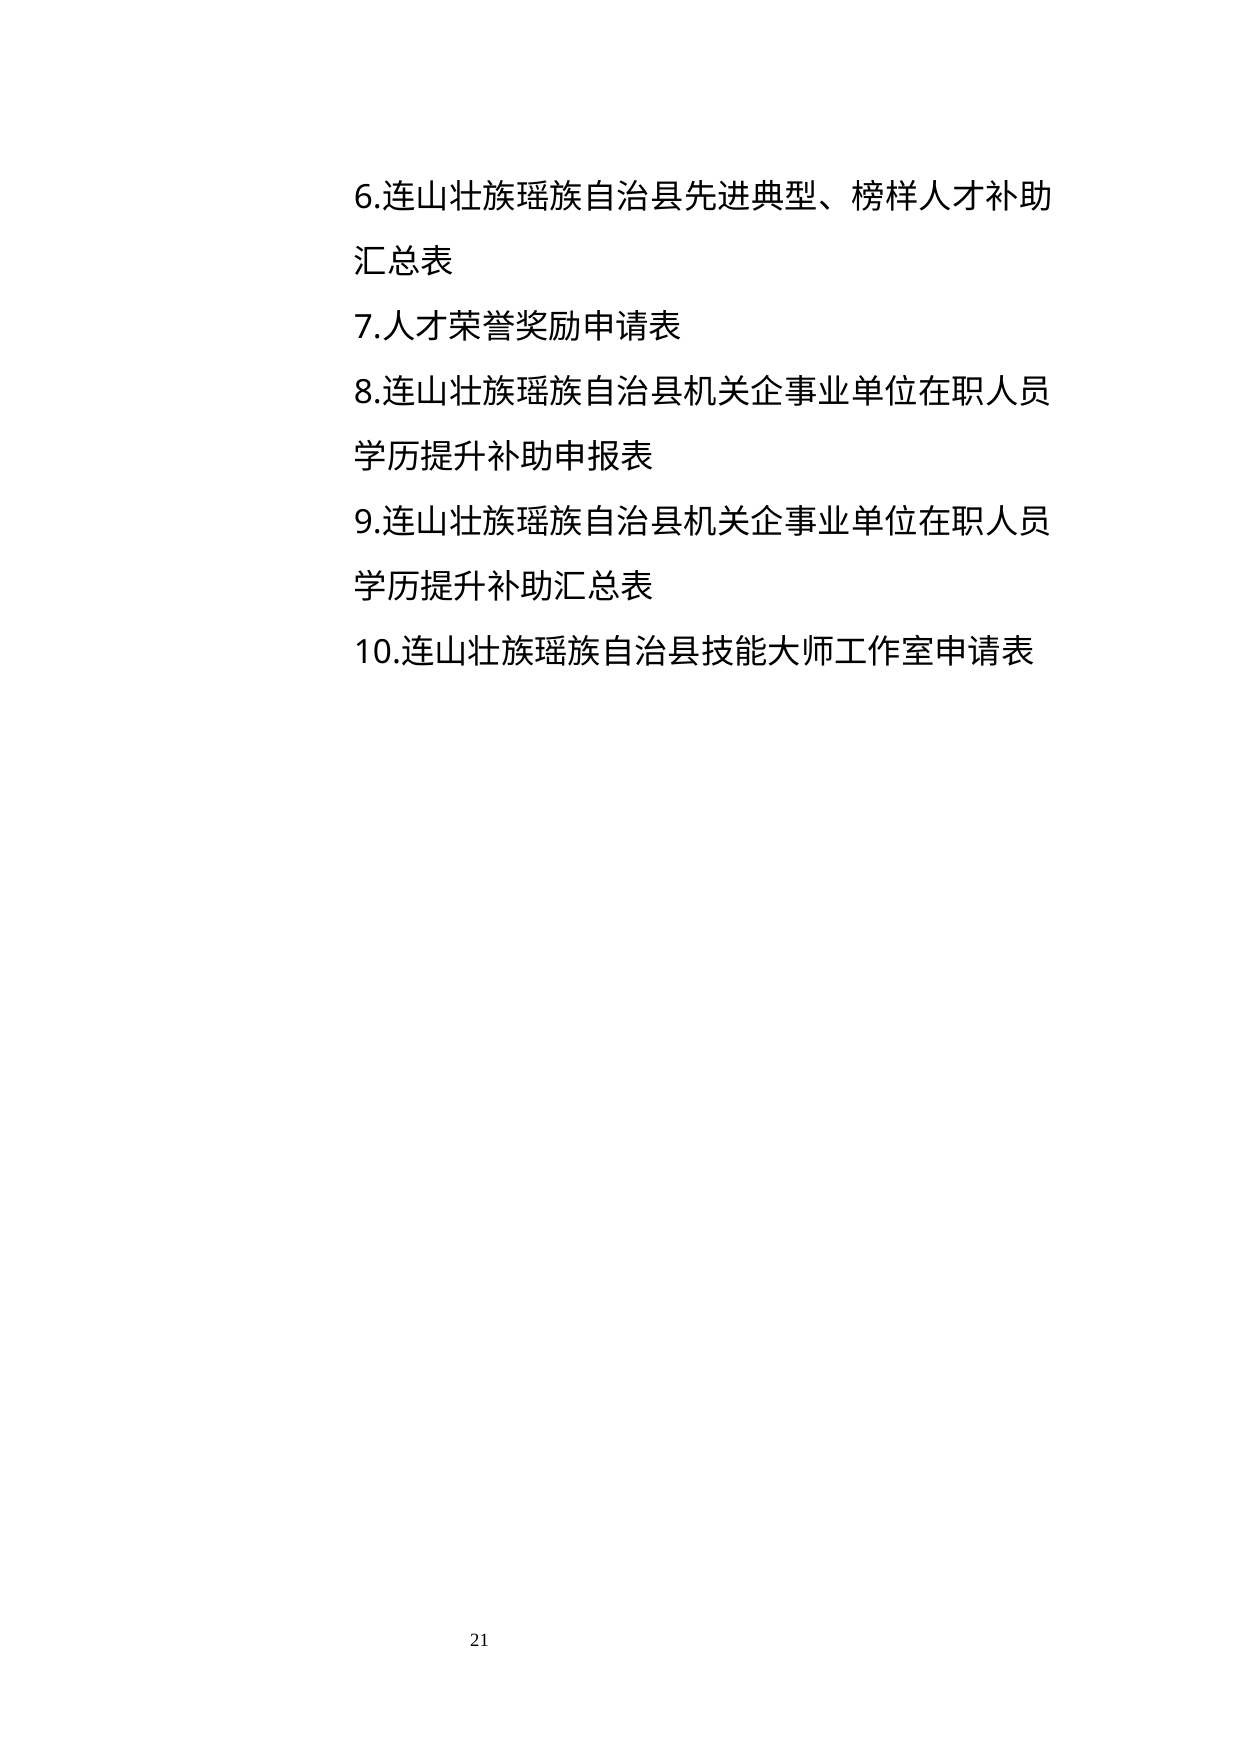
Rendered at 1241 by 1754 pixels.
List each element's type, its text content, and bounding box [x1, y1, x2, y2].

list 6.连山壮族瑶族自治县先进典型、榜样人才补助汇总表 [354, 162, 1053, 292]
list 8.连山壮族瑶族自治县机关企事业单位在职人员学历提升补助申报表 [354, 357, 1053, 487]
list 9.连山壮族瑶族自治县机关企事业单位在职人员学历提升补助汇总表 [354, 487, 1053, 617]
list 7.人才荣誉奖励申请表 [354, 292, 1053, 357]
list 10.连山壮族瑶族自治县技能大师工作室申请表 [354, 617, 1053, 682]
